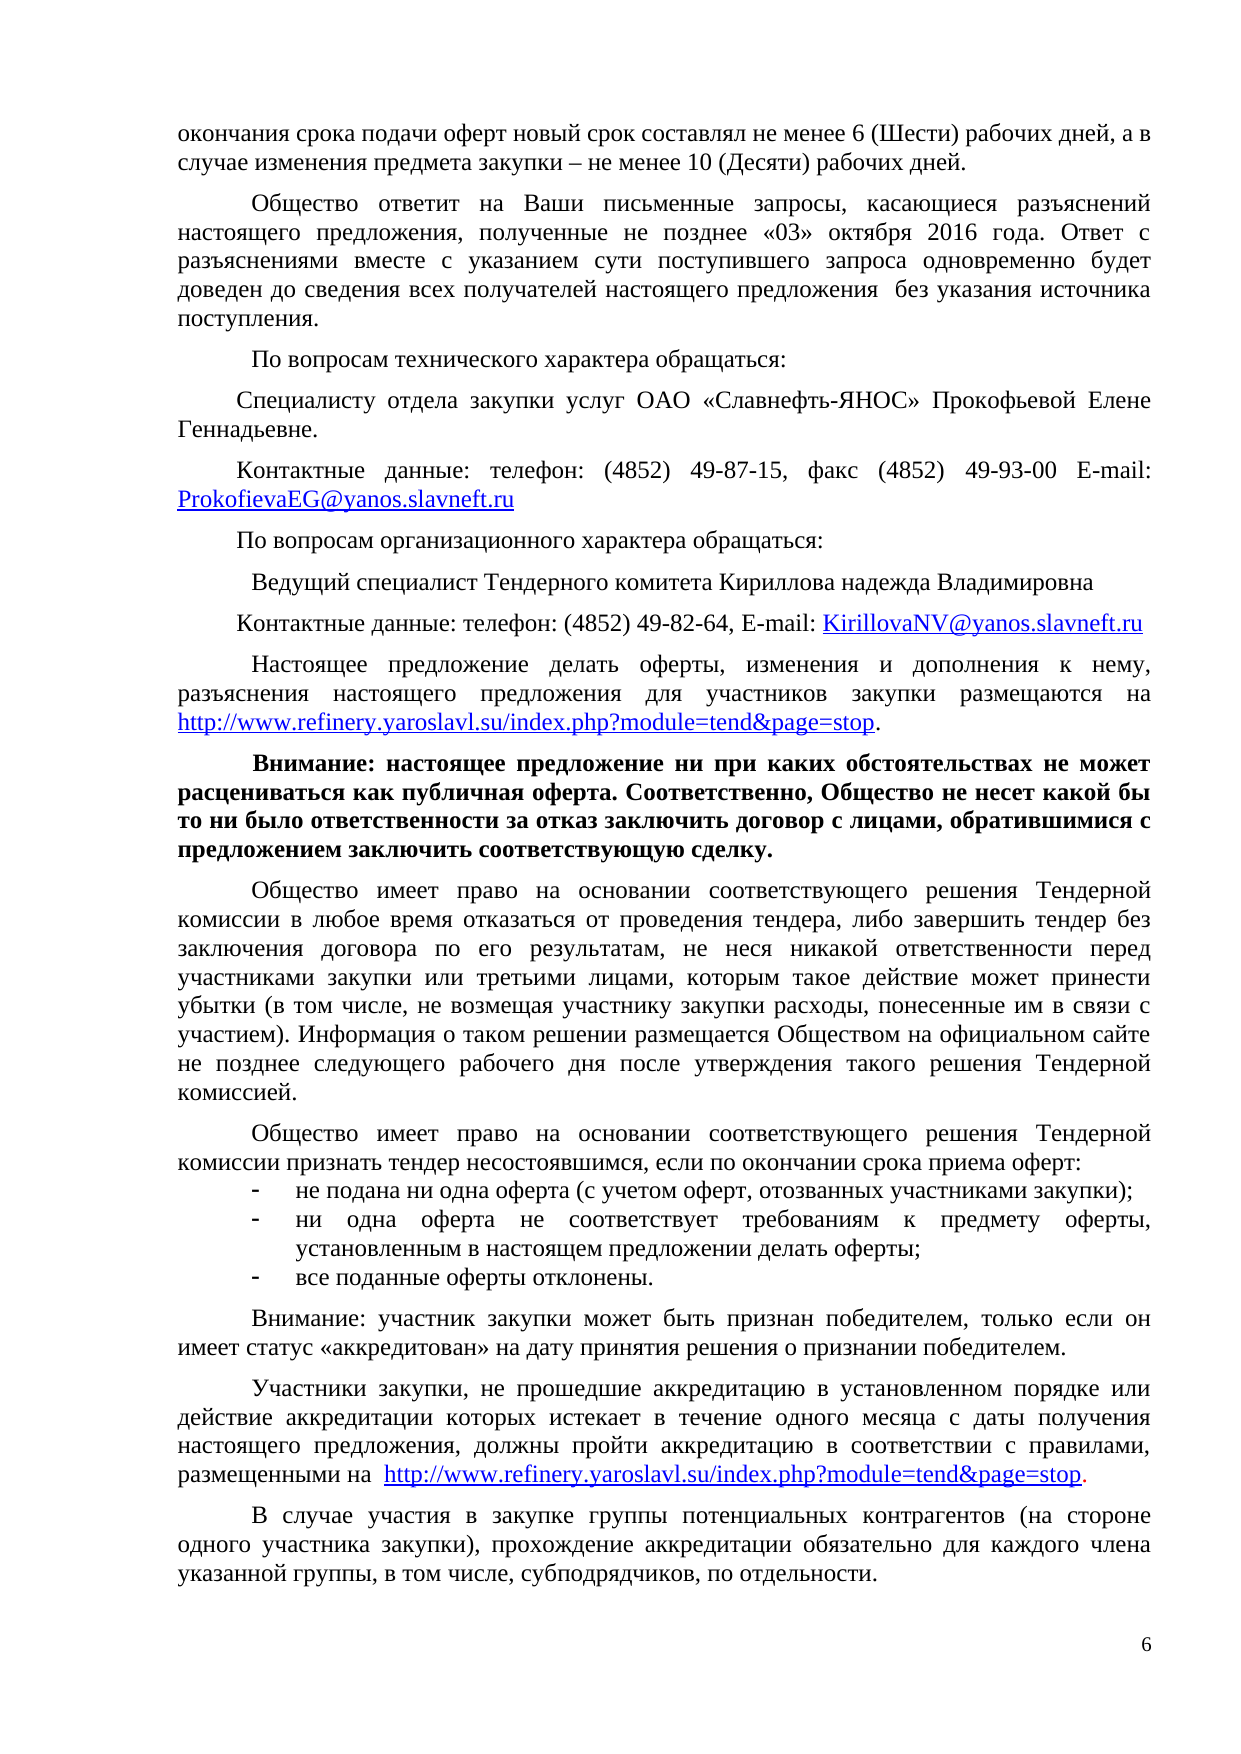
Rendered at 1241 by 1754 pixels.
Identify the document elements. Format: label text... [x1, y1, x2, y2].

list ни одна оферта не соответствует требованиям к предмету оферты, установленным в настоящем предложении делать оферты; [251, 1204, 1152, 1262]
list не подана ни одна оферта (с учетом оферт, отозванных участниками закупки); [251, 1176, 1152, 1204]
text По вопросам организационного характера обращаться: [177, 526, 1152, 554]
text Общество имеет право на основании соответствующего решения Тендерной комиссии в любое время отказаться от проведения тендера, либо завершить тендер без заключения договора по его результатам, не неся никакой ответственности перед участниками закупки или третьими лицами, которым такое действие может принести убытки (в том числе, не возмещая участнику закупки расходы, понесенные им в связи с участием). Информация о таком решении размещается Обществом на официальном сайте не позднее следующего рабочего дня после утверждения такого решения Тендерной комиссией. [177, 876, 1152, 1106]
text Внимание: настоящее предложение ни при каких обстоятельствах не может расцениваться как публичная оферта. Соответственно, Общество не несет какой бы то ни было ответственности за отказ заключить договор с лицами, обратившимися с предложением заключить соответствующую сделку. [177, 748, 1152, 863]
text Контактные данные: телефон: (4852) 49-87-15, факс (4852) 49-93-00 E-mail: ProkofievaEG@yanos.slavneft.ru [177, 456, 1152, 513]
list все поданные оферты отклонены. [251, 1262, 1152, 1291]
text Общество ответит на Ваши письменные запросы, касающиеся разъяснений настоящего предложения, полученные не позднее «03» октября 2016 года. Ответ с разъяснениями вместе с указанием сути поступившего запроса одновременно будет доведен до сведения всех получателей настоящего предложения без указания источника поступления. [177, 188, 1152, 332]
text Настоящее предложение делать оферты, изменения и дополнения к нему, разъяснения настоящего предложения для участников закупки размещаются на http://www.refinery.yaroslavl.su/index.php?module=tend&page=stop. [177, 649, 1152, 736]
text Контактные данные: телефон: (4852) 49-82-64, E-mail: KirillovaNV@yanos.slavneft.ru [177, 608, 1152, 637]
text Участники закупки, не прошедшие аккредитацию в установленном порядке или действие аккредитации которых истекает в течение одного месяца с даты получения настоящего предложения, должны пройти аккредитацию в соответствии с правилами, размещенными на http://www.refinery.yaroslavl.su/index.php?module=tend&page=stop. [177, 1373, 1152, 1488]
text По вопросам технического характера обращаться: [177, 344, 1152, 373]
text Внимание: участник закупки может быть признан победителем, только если он имеет статус «аккредитован» на дату принятия решения о признании победителем. [177, 1303, 1152, 1361]
text Общество имеет право на основании соответствующего решения Тендерной комиссии признать тендер несостоявшимся, если по окончании срока приема оферт: [177, 1118, 1152, 1176]
text Ведущий специалист Тендерного комитета Кириллова надежда Владимировна [177, 567, 1152, 596]
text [177, 118, 1152, 176]
text Специалисту отдела закупки услуг ОАО «Славнефть-ЯНОС» Прокофьевой Елене Геннадьевне. [177, 386, 1152, 443]
text В случае участия в закупке группы потенциальных контрагентов (на стороне одного участника закупки), прохождение аккредитации обязательно для каждого члена указанной группы, в том числе, субподрядчиков, по отдельности. [177, 1501, 1152, 1587]
